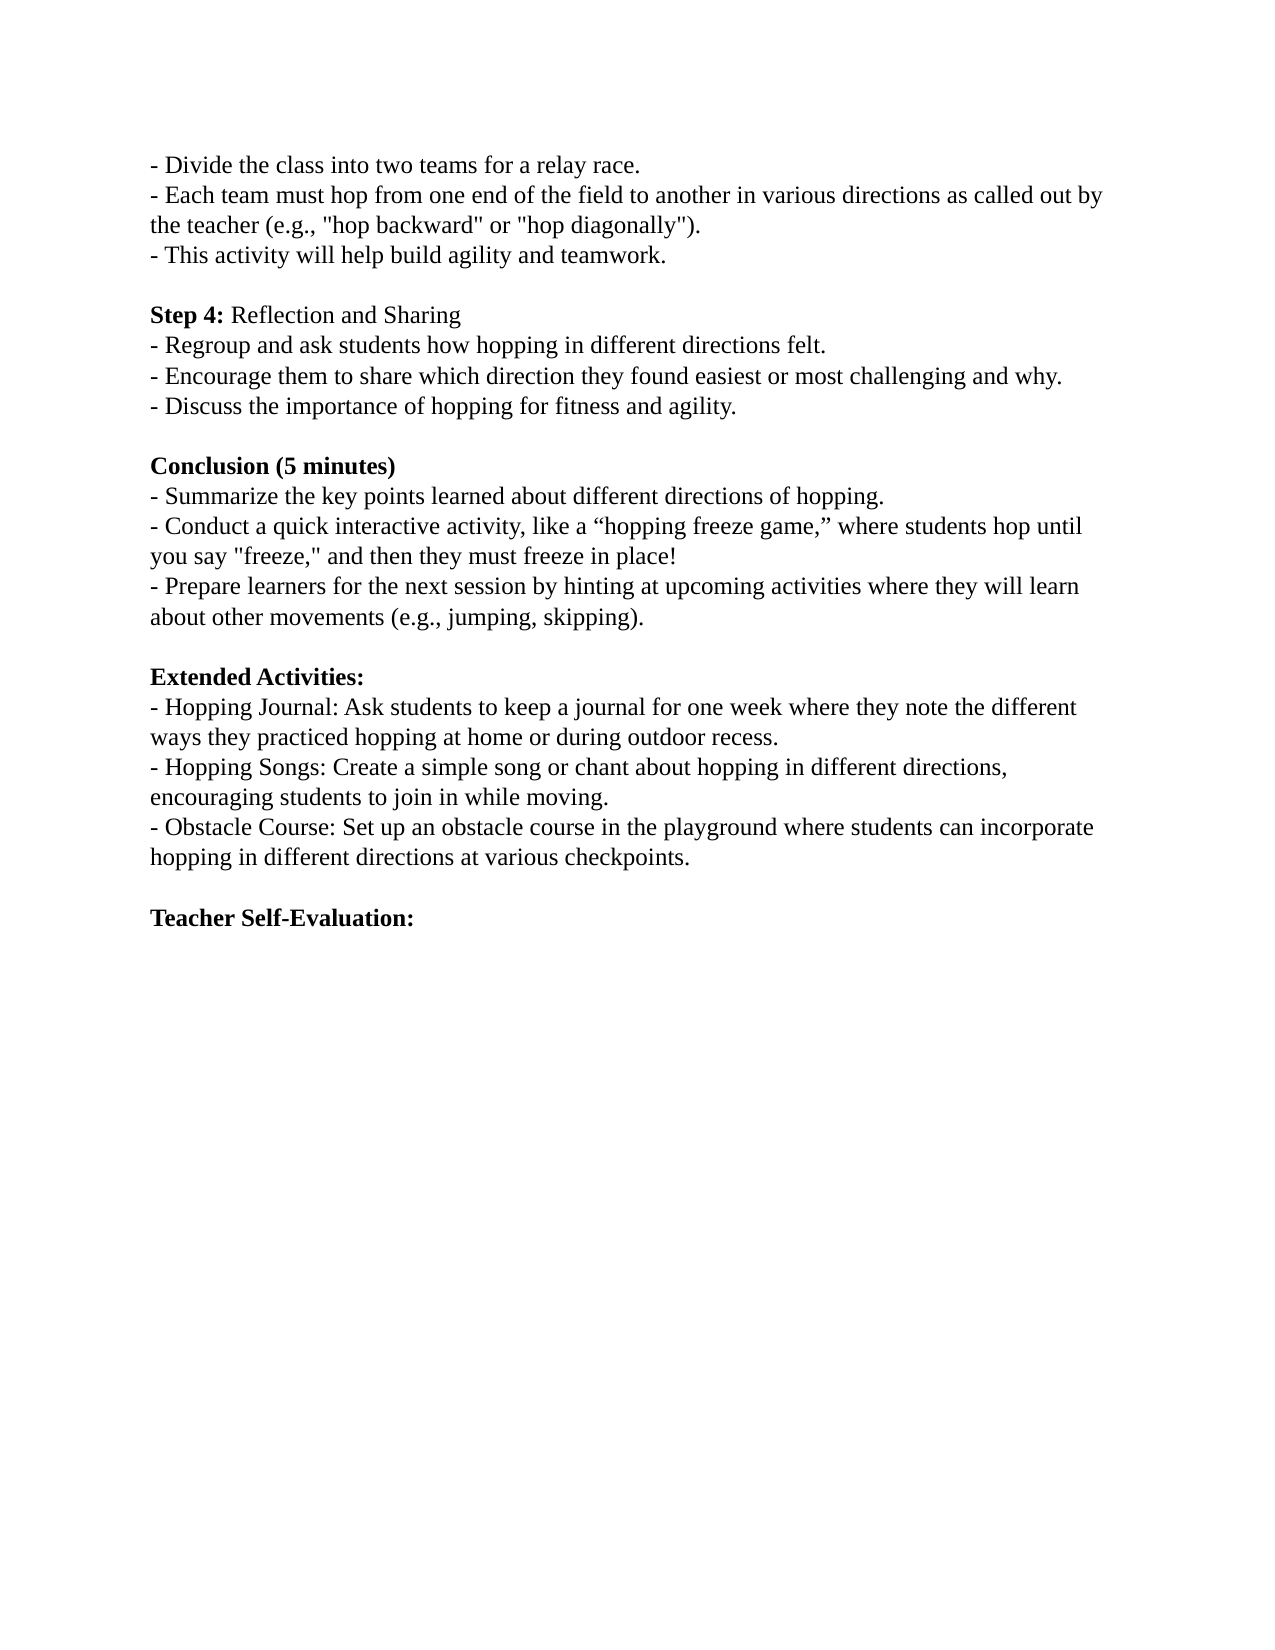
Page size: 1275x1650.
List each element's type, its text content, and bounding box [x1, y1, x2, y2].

text - Encourage them to share which direction they found easiest or most challenging and why. [150, 361, 1125, 389]
text - This activity will help build agility and teamwork. [150, 240, 1125, 269]
text - Hopping Journal: Ask students to keep a journal for one week where they note the different ways they practiced hopping at home or during outdoor recess. [150, 692, 1125, 751]
text Step 4: Reflection and Sharing [150, 301, 1125, 329]
text - Each team must hop from one end of the field to another in various directions as called out by the teacher (e.g., "hop backward" or "hop diagonally"). [150, 180, 1125, 239]
text - Hopping Songs: Create a simple song or chant about hopping in different directions, encouraging students to join in while moving. [150, 752, 1125, 811]
text - Regroup and ask students how hopping in different directions felt. [150, 331, 1125, 359]
text Extended Activities: [150, 662, 1125, 691]
text - Summarize the key points learned about different directions of hopping. [150, 481, 1125, 510]
text - Divide the class into two teams for a relay race. [150, 150, 1125, 179]
text - Obstacle Course: Set up an obstacle course in the playground where students can incorporate hopping in different directions at various checkpoints. [150, 812, 1125, 871]
text - Prepare learners for the next session by hinting at upcoming activities where they will learn about other movements (e.g., jumping, skipping). [150, 571, 1125, 630]
text Conclusion (5 minutes) [150, 451, 1125, 480]
text - Conduct a quick interactive activity, like a “hopping freeze game,” where students hop until you say "freeze," and then they must freeze in place! [150, 511, 1125, 570]
text Teacher Self-Evaluation: [150, 903, 1125, 931]
text - Discuss the importance of hopping for fitness and agility. [150, 391, 1125, 419]
